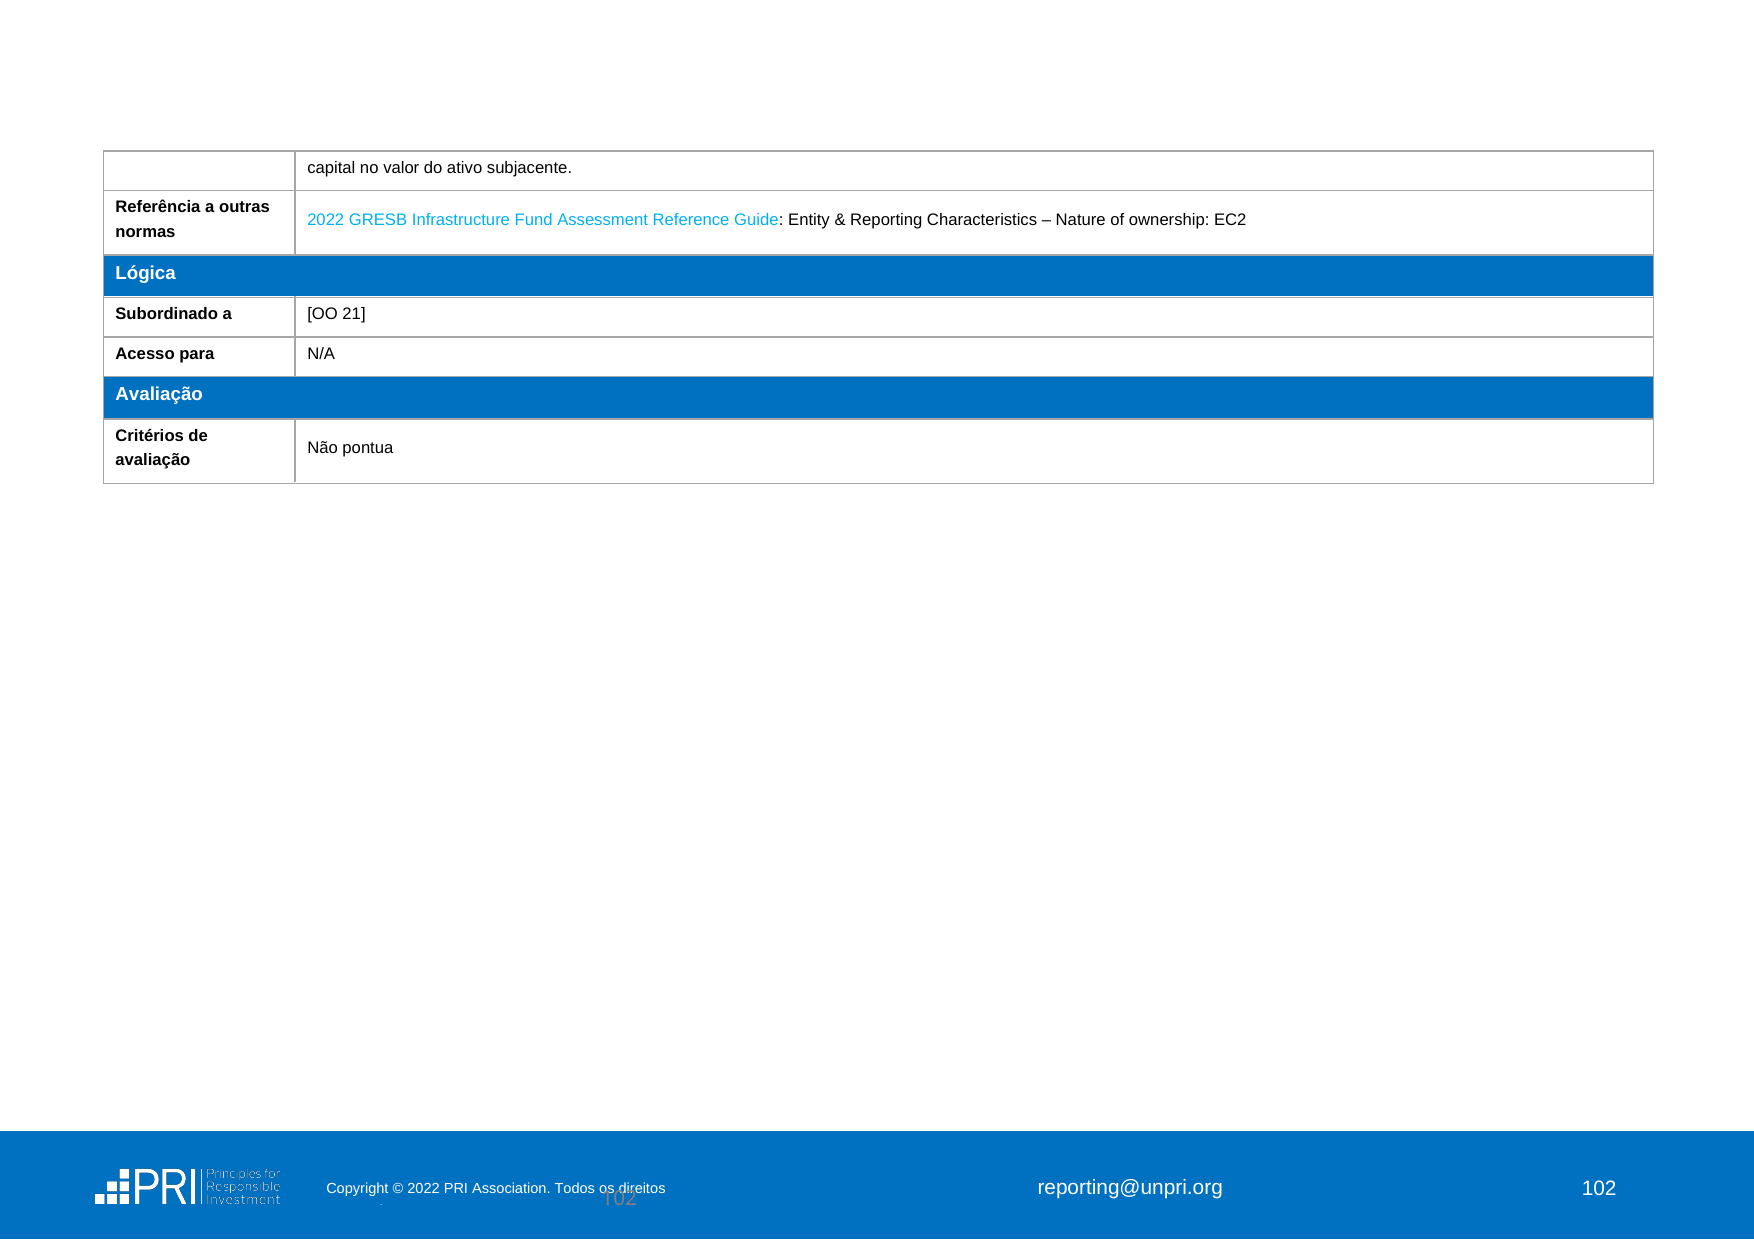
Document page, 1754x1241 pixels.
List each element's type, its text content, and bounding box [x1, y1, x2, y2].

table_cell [296, 152, 1653, 190]
table_cell Acesso para [104, 338, 294, 376]
picture [374, 214, 383, 225]
table_cell Lógica [104, 256, 1653, 296]
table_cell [104, 152, 294, 190]
table_cell Avaliação [104, 377, 1653, 418]
table_cell 2022 GRESB Infrastructure Fund Assessment Reference Guide: Entity & Reporting Characteristics – Nature of ownership: EC2 [296, 191, 1653, 254]
table_cell [OO 21] [296, 298, 1653, 336]
table_cell N/A [296, 338, 1653, 376]
table_cell Não pontua [296, 420, 1653, 482]
picture [92, 1166, 282, 1207]
table_cell Subordinado a [104, 298, 294, 336]
table_cell Critérios de avaliação [104, 420, 294, 482]
table_cell Referência a outras normas [104, 191, 294, 254]
